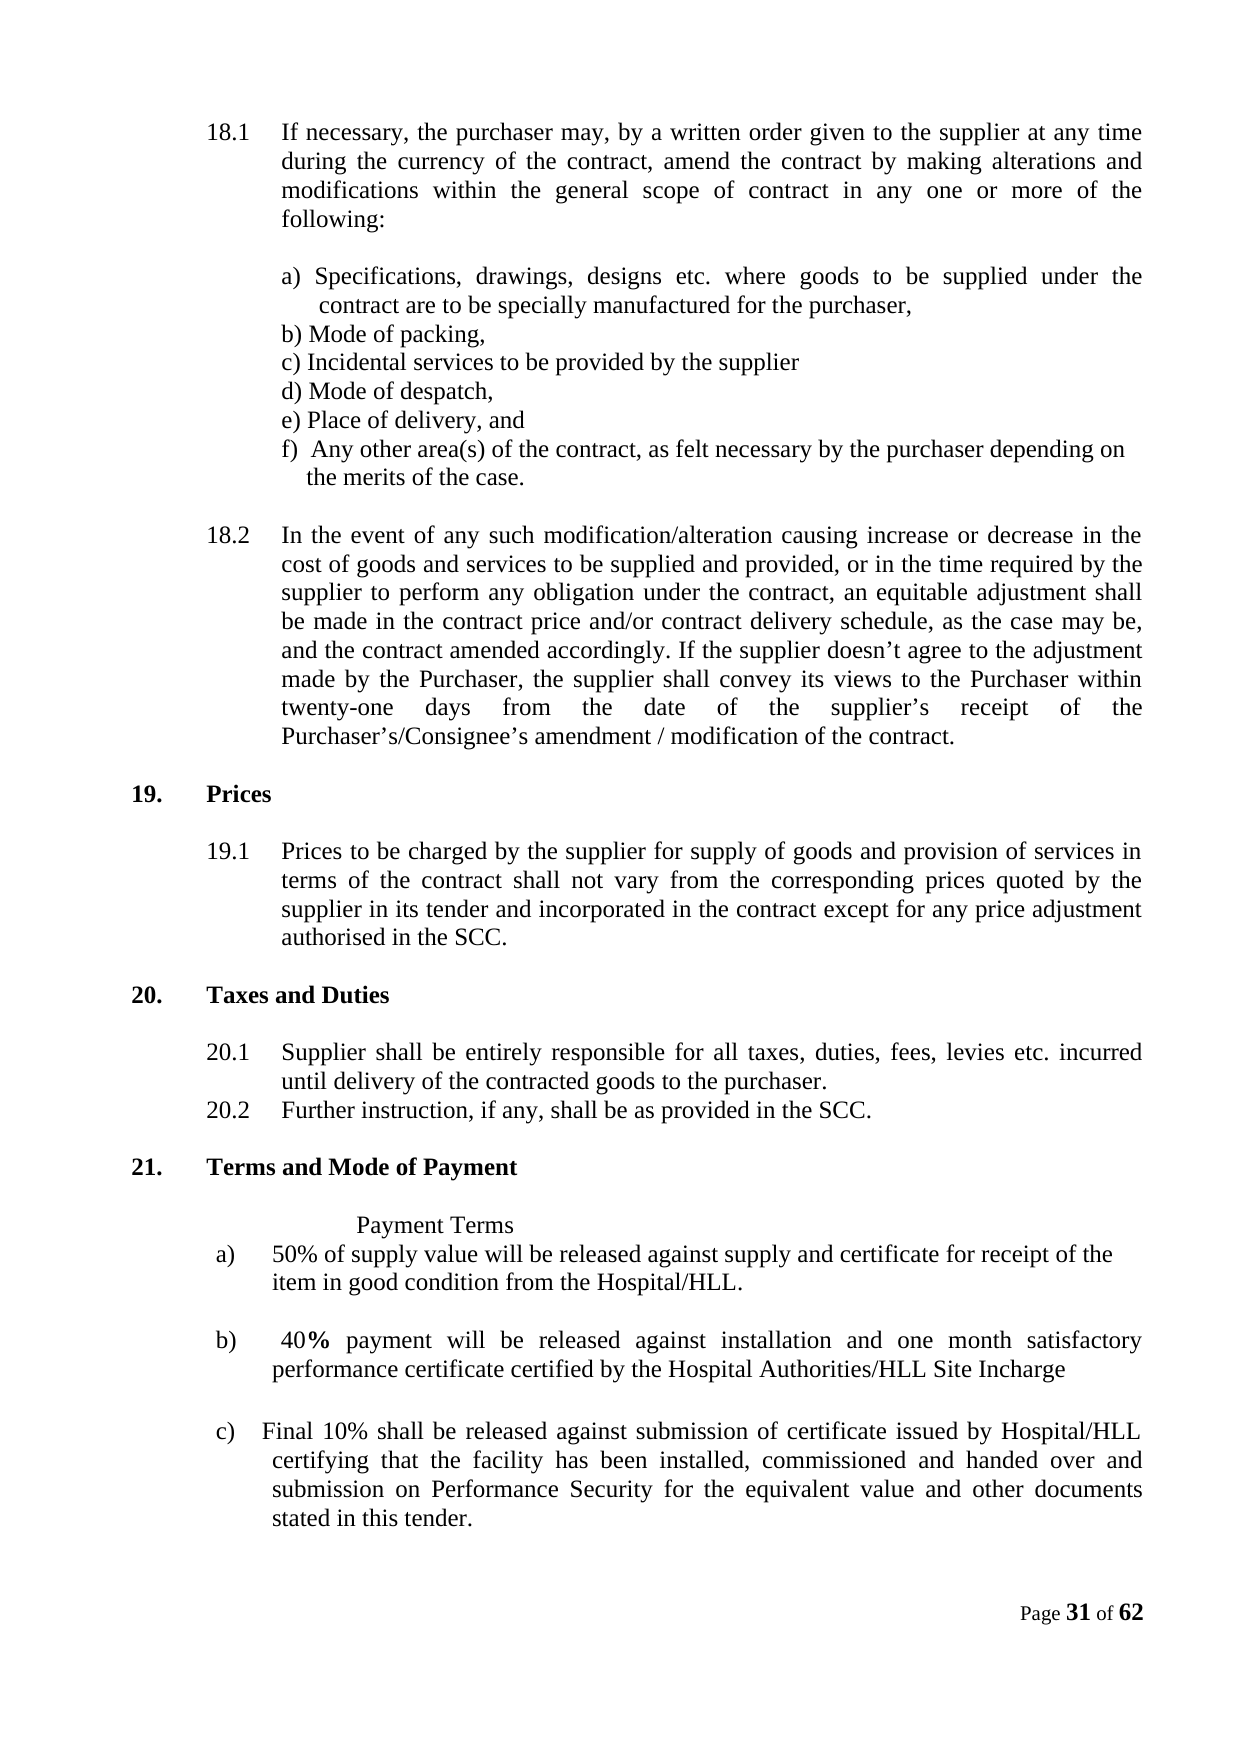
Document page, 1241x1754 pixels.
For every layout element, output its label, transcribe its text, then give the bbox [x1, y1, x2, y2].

subtitle b) 40% payment will be released against installation and one month satisfactory performance certificate certified by the Hospital Authorities/HLL Site Incharge [216, 1325, 1143, 1382]
text 18.1 If necessary, the purchaser may, by a written order given to the supplier at any time during the currency of the contract, amend the contract by making alterations and modifications within the general scope of contract in any one or more of the following: [206, 117, 1143, 232]
subtitle a) 50% of supply value will be released against supply and certificate for receipt of the item in good condition from the Hospital/HLL. [216, 1239, 1143, 1296]
text 18.2 In the event of any such modification/alteration causing increase or decrease in the cost of goods and services to be supplied and provided, or in the time required by the supplier to perform any obligation under the contract, an equitable adjustment shall be made in the contract price and/or contract delivery schedule, as the case may be, and the contract amended accordingly. If the supplier doesn’t agree to the adjustment made by the Purchaser, the supplier shall convey its views to the Purchaser within twenty-one days from the date of the supplier’s receipt of the Purchaser’s/Consignee’s amendment / modification of the contract. [206, 520, 1143, 750]
list Further instruction, if any, shall be as provided in the SCC. [206, 1095, 1143, 1124]
text f) Any other area(s) of the contract, as felt necessary by the purchaser depending on the merits of the case. [281, 434, 1143, 491]
text 19.1 Prices to be charged by the supplier for supply of goods and provision of services in terms of the contract shall not vary from the corresponding prices quoted by the supplier in its tender and incorporated in the contract except for any price adjustment authorised in the SCC. [206, 836, 1143, 951]
text Payment Terms [281, 1210, 1143, 1239]
text e) Place of delivery, and [281, 405, 1143, 434]
text 21. Terms and Mode of Payment [131, 1152, 1143, 1181]
text a) Specifications, drawings, designs etc. where goods to be supplied under the contract are to be specially manufactured for the purchaser, [281, 261, 1143, 319]
text 20.1 Supplier shall be entirely responsible for all taxes, duties, fees, levies etc. incurred until delivery of the contracted goods to the purchaser. [206, 1037, 1143, 1095]
text c) Incidental services to be provided by the supplier [281, 347, 1143, 376]
text b) Mode of packing, [281, 319, 1143, 347]
text 19. Prices [131, 779, 1143, 807]
text c) Final 10% shall be released against submission of certificate issued by Hospital/HLL certifying that the facility has been installed, commissioned and handed over and submission on Performance Security for the equivalent value and other documents stated in this tender. [216, 1416, 1143, 1531]
text d) Mode of despatch, [281, 376, 1143, 405]
text 20. Taxes and Duties [131, 980, 1143, 1009]
